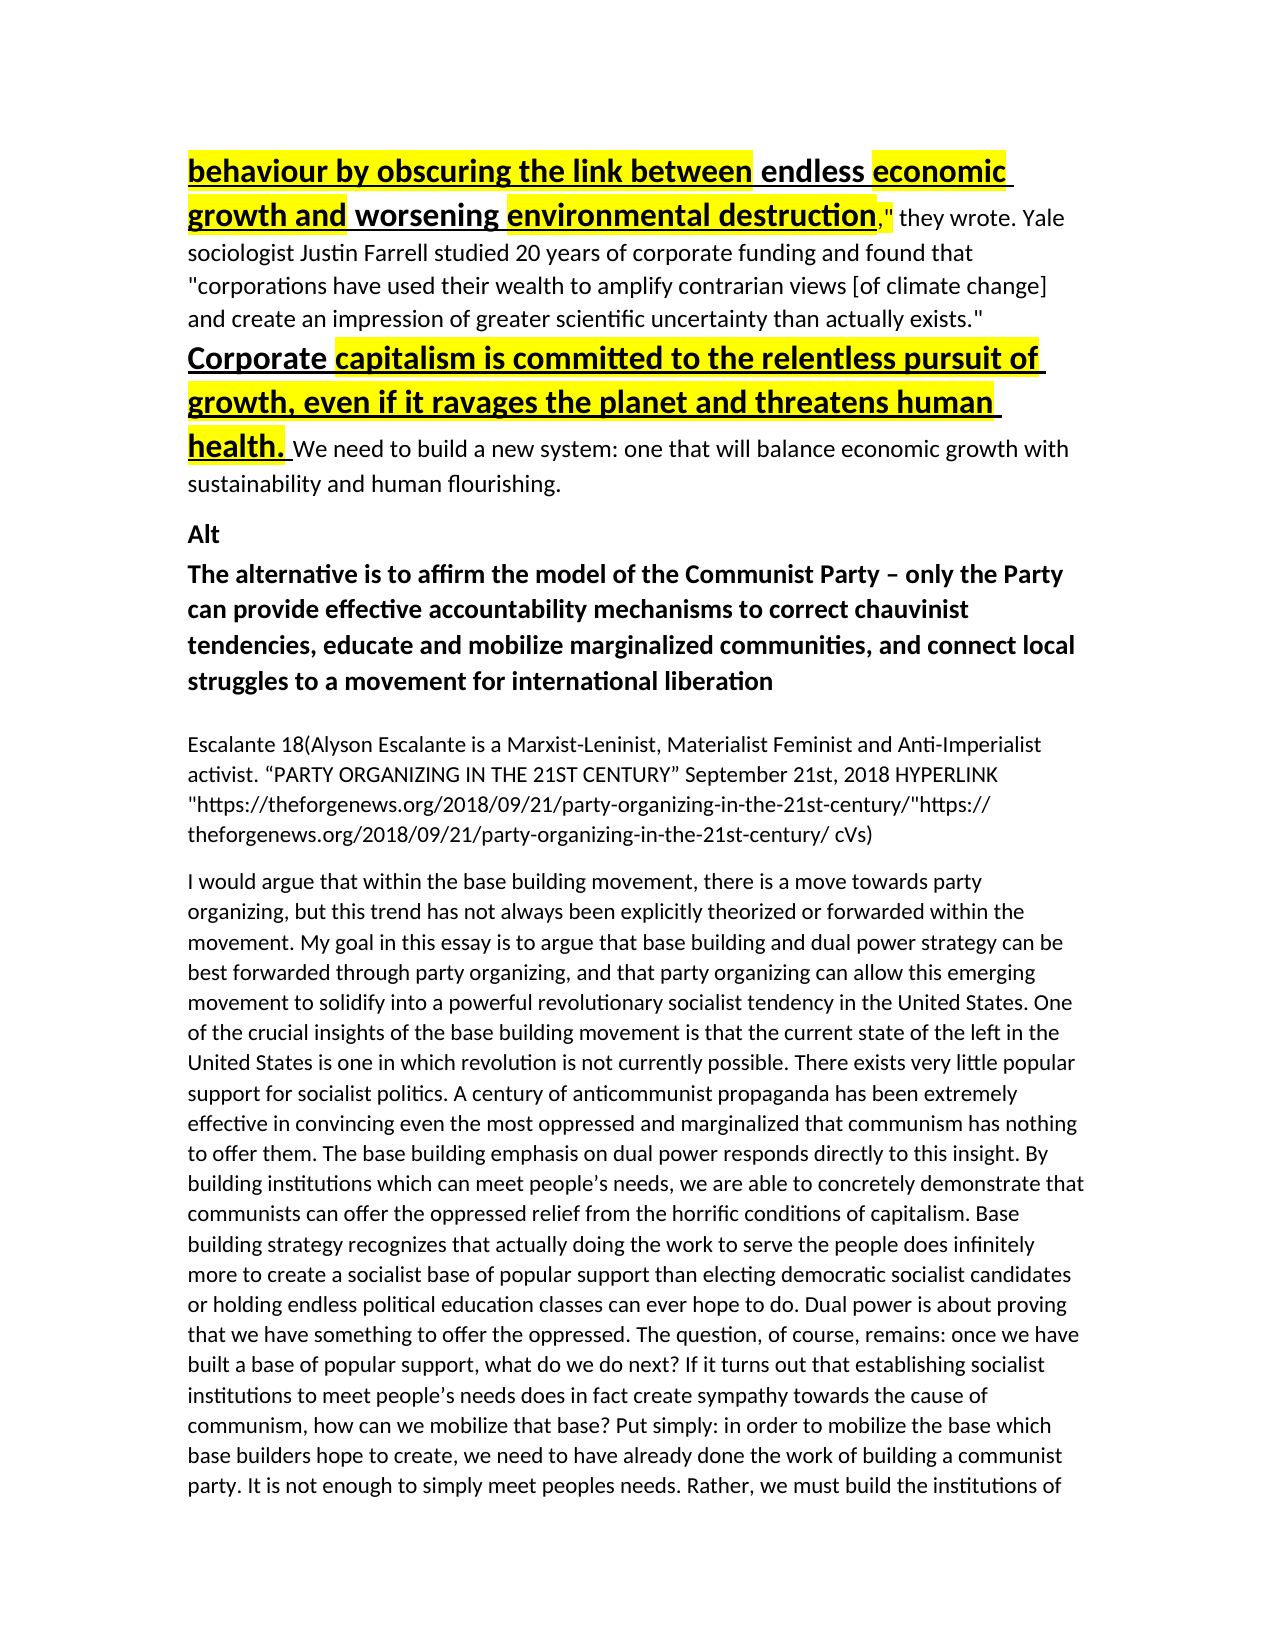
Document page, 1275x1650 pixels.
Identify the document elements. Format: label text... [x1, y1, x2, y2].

subtitle Alt [187, 517, 1087, 550]
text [187, 150, 1087, 498]
